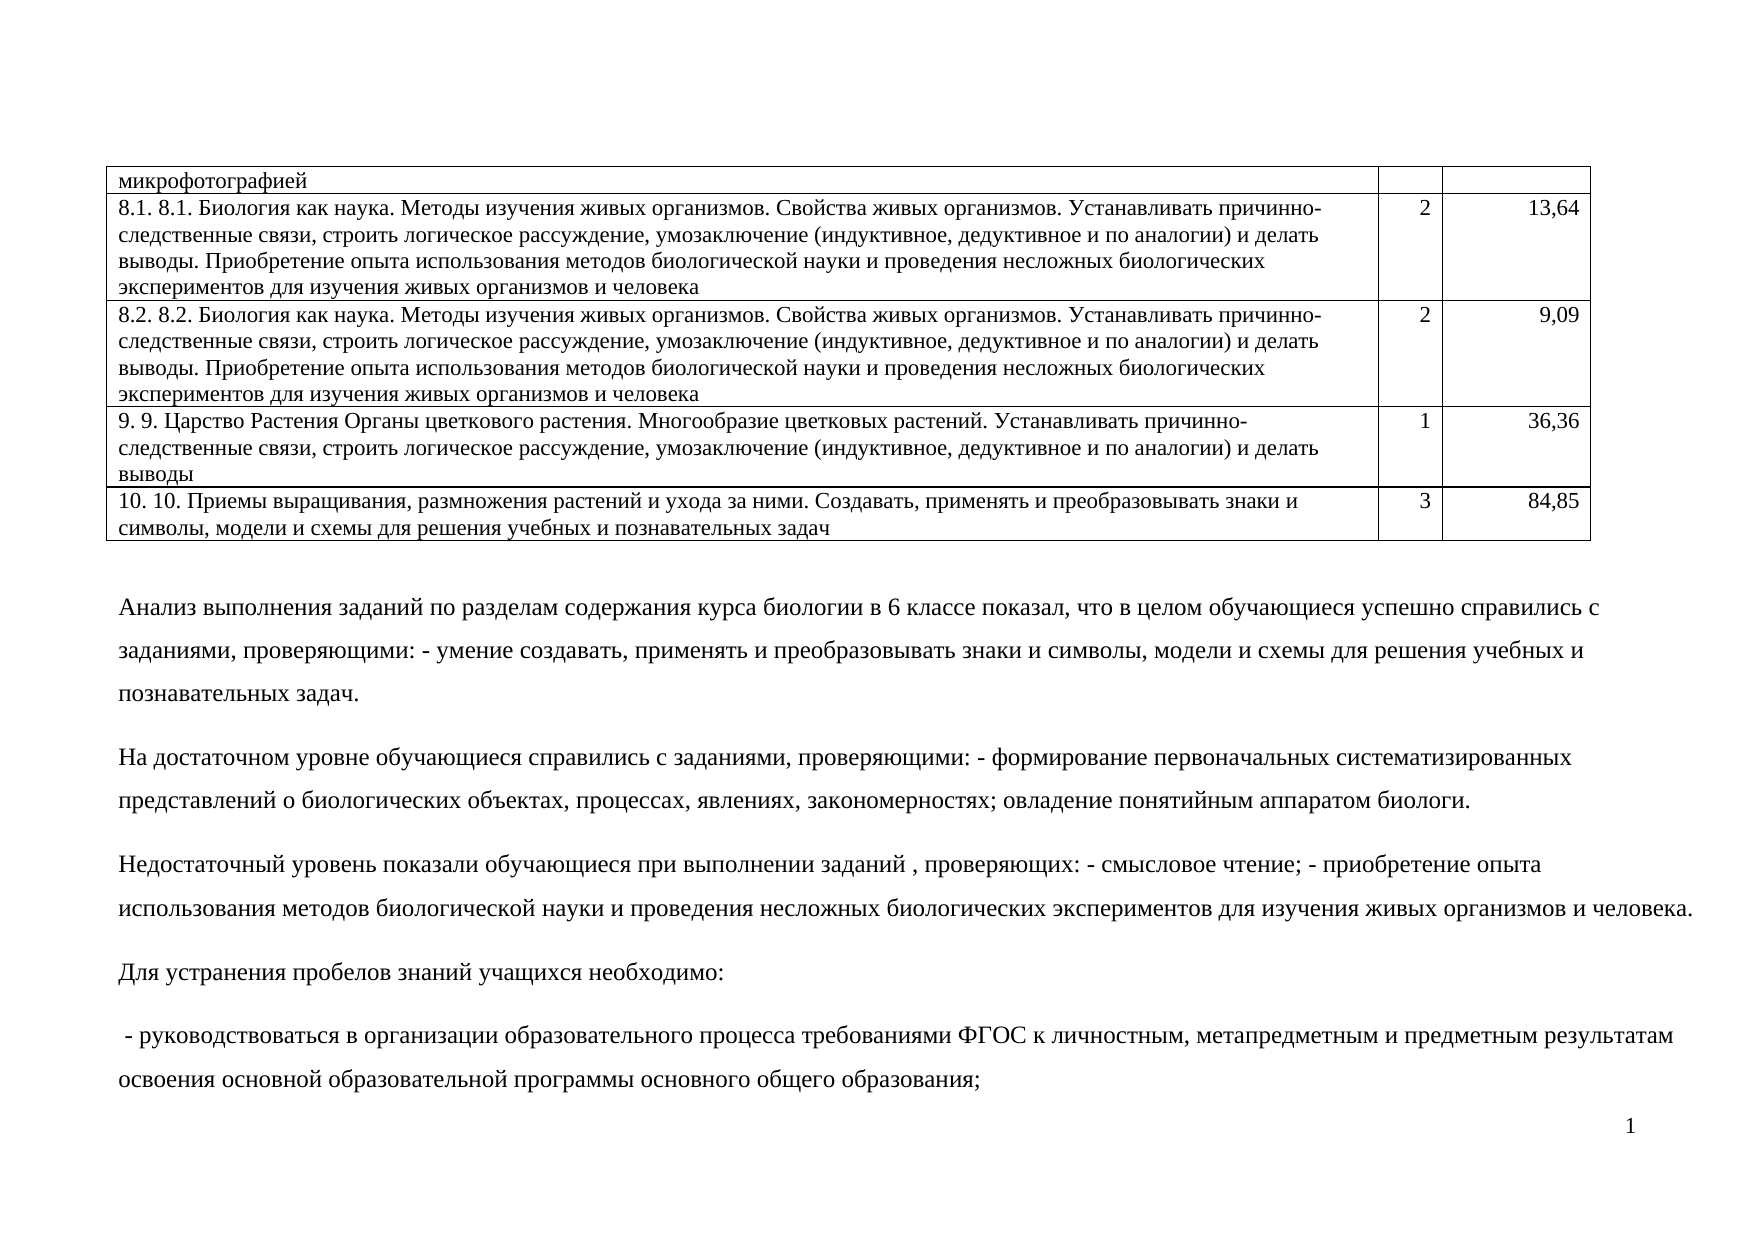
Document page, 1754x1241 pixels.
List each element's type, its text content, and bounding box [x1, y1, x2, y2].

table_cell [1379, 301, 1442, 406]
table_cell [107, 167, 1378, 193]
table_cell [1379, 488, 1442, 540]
text Недостаточный уровень показали обучающиеся при выполнении заданий , проверяющих: - смысловое чтение; - приобретение опыта использования методов биологической науки и проведения несложных биологических экспериментов для изучения живых организмов и человека. [118, 849, 1697, 921]
text Анализ выполнения заданий по разделам содержания курса биологии в 6 классе показал, что в целом обучающиеся успешно справились с заданиями, проверяющими: - умение создавать, применять и преобразовывать знаки и символы, модели и схемы для решения учебных и познавательных задач. [118, 592, 1697, 707]
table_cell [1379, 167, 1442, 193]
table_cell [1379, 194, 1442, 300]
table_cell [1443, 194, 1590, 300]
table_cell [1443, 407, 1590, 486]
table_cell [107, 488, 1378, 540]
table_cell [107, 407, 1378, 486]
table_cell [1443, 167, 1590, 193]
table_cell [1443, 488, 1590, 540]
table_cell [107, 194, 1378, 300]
text Для устранения пробелов знаний учащихся необходимо: [118, 957, 1697, 985]
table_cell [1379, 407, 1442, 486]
text - руководствоваться в организации образовательного процесса требованиями ФГОС к личностным, метапредметным и предметным результатам освоения основной образовательной программы основного общего образования; [118, 1021, 1697, 1092]
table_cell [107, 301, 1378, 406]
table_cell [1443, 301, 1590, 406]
text На достаточном уровне обучающиеся справились с заданиями, проверяющими: - формирование первоначальных систематизированных представлений о биологических объектах, процессах, явлениях, закономерностях; овладение понятийным аппаратом биологи. [118, 742, 1697, 814]
